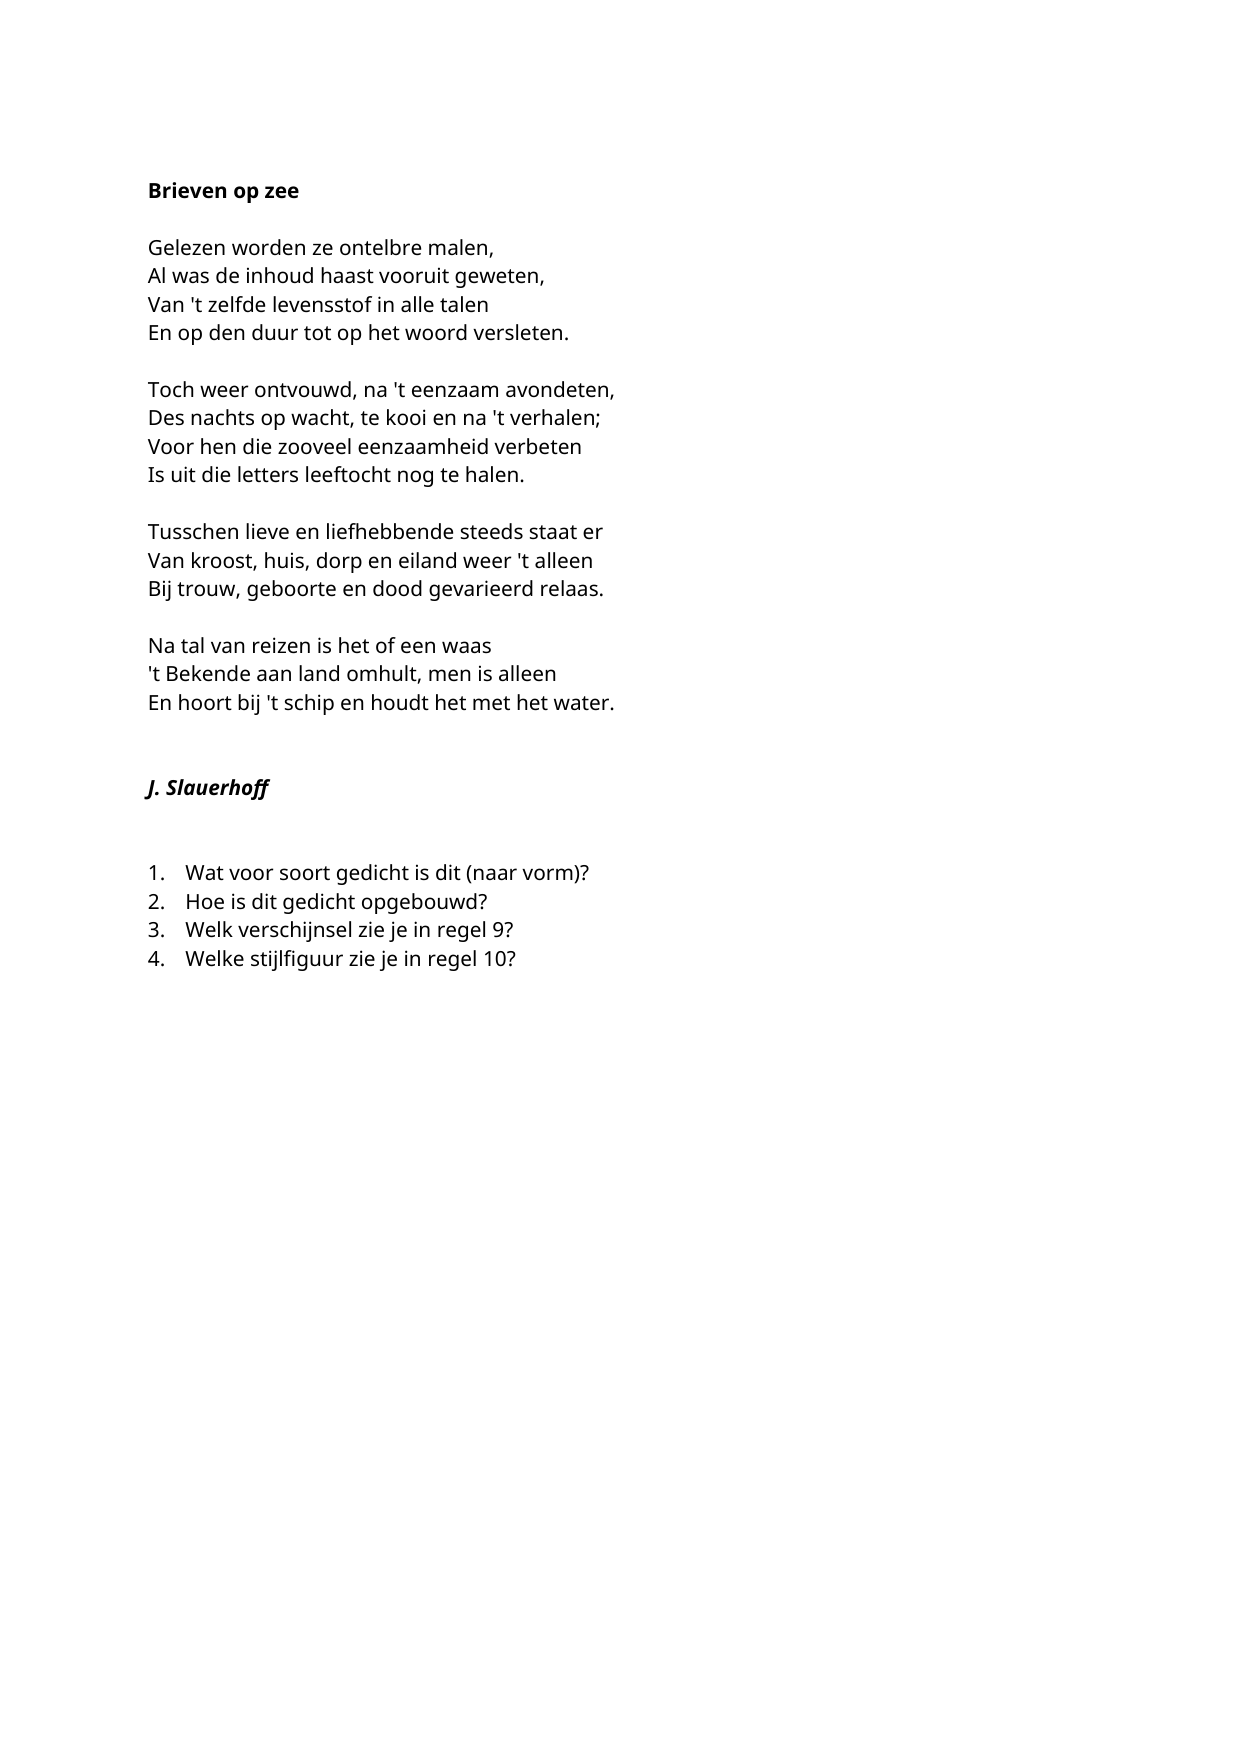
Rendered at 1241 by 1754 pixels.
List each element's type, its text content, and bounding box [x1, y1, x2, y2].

text Brieven op zee Gelezen worden ze ontelbre malen, Al was de inhoud haast vooruit geweten, Van 't zelfde levensstof in alle talen En op den duur tot op het woord versleten. Toch weer ontvouwd, na 't eenzaam avondeten, Des nachts op wacht, te kooi en na 't verhalen; Voor hen die zooveel eenzaamheid verbeten Is uit die letters leeftocht nog te halen. Tusschen lieve en liefhebbende steeds staat er Van kroost, huis, dorp en eiland weer 't alleen Bij trouw, geboorte en dood gevarieerd relaas. Na tal van reizen is het of een waas 't Bekende aan land omhult, men is alleen En hoort bij 't schip en houdt het met het water. J. Slauerhoff [148, 176, 1112, 802]
list Hoe is dit gedicht opgebouwd? [148, 887, 1112, 915]
list Welke stijlfiguur zie je in regel 10? [148, 944, 1112, 972]
list Welk verschijnsel zie je in regel 9? [148, 915, 1112, 944]
list Wat voor soort gedicht is dit (naar vorm)? [148, 858, 1112, 887]
